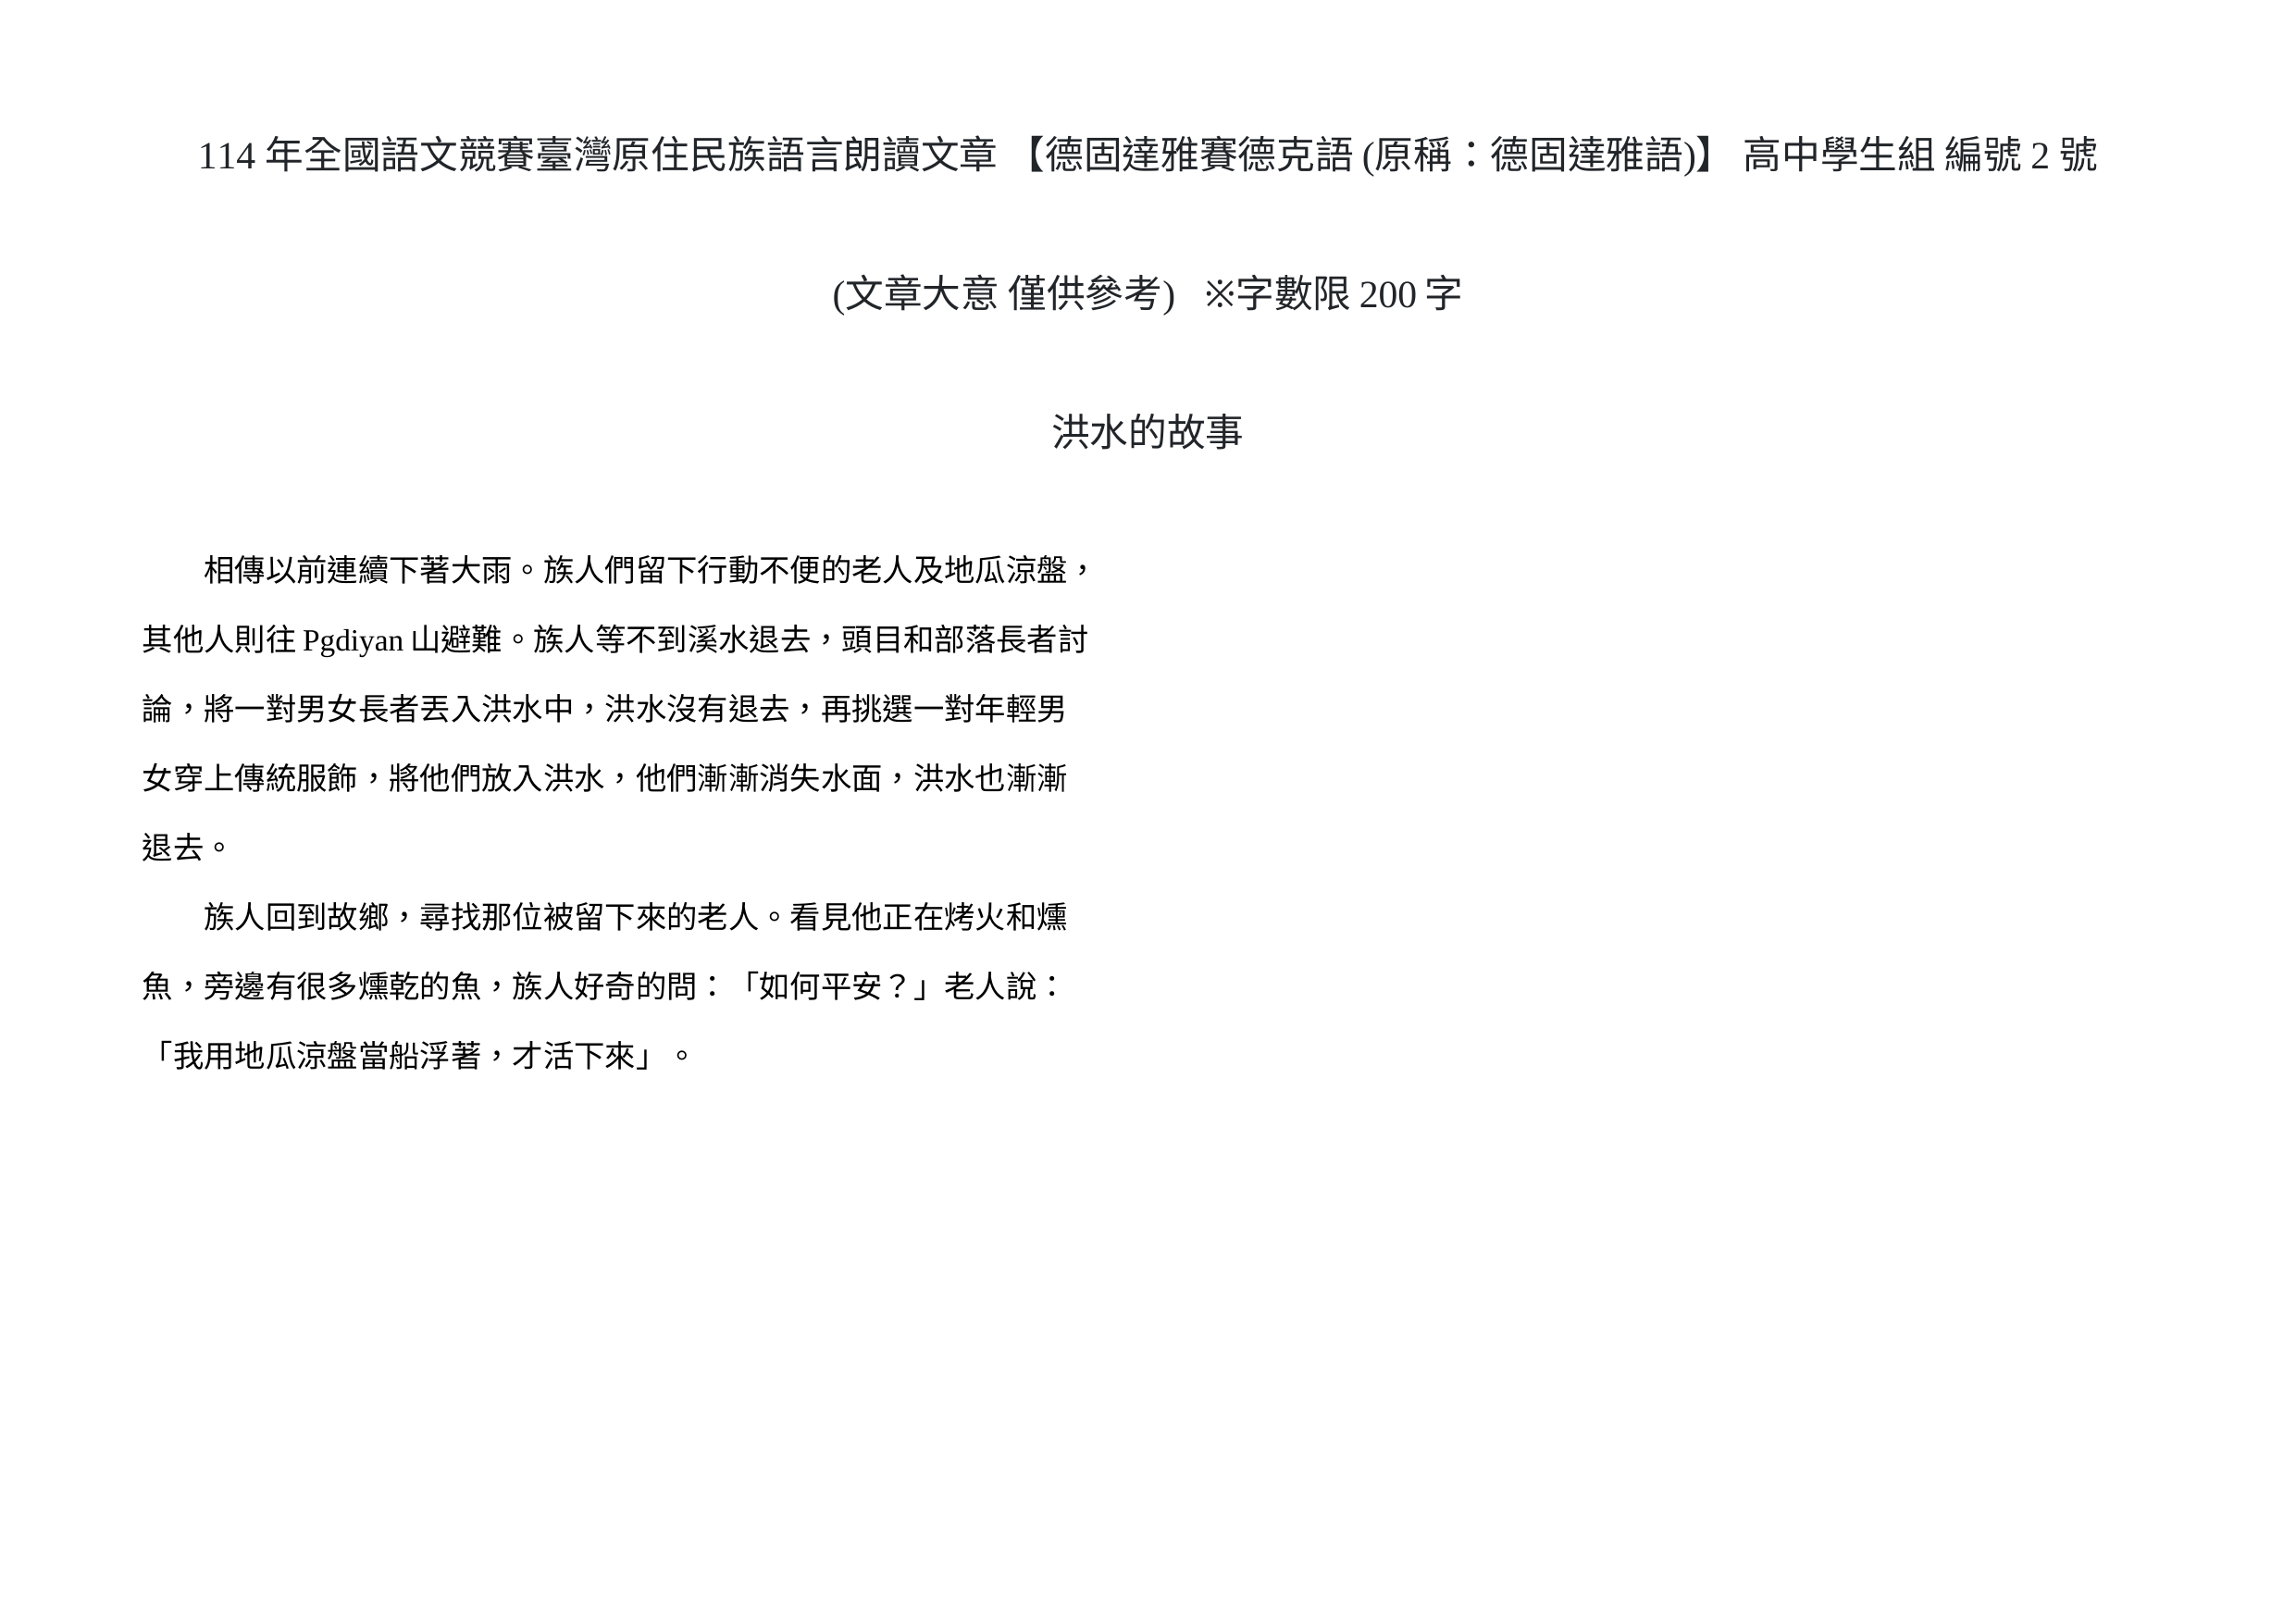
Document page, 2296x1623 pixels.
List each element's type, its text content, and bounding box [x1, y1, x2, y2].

text (文章大意 僅供參考) ※字數限200字 [142, 256, 2153, 326]
text 洪水的故事 [142, 395, 2153, 465]
text 族人回到故鄉，尋找那位被留下來的老人。看見他正在烤火和燻魚，旁邊有很多燻乾的魚，族人好奇的問：「如何平安？」老人說：「我用地瓜涼盤當船浮著，才活下來」。 [142, 881, 1090, 1089]
text 相傳以前連續下著大雨。族人們留下行動不便的老人及地瓜涼盤，其他人則往Pgdiyan山避難。族人等不到溪水退去，頭目和部落長者討論，將一對男女長者丟入洪水中，洪水沒有退去，再挑選一對年輕男女穿上傳統服飾，將他們放入洪水，他們漸漸消失水面，洪水也漸漸退去。 [142, 534, 1090, 881]
text 114 年全國語文競賽臺灣原住民族語言朗讀文章 【德固達雅賽德克語 (原稱：德固達雅語)】 高中學生組 編號 2 號 [142, 118, 2153, 187]
